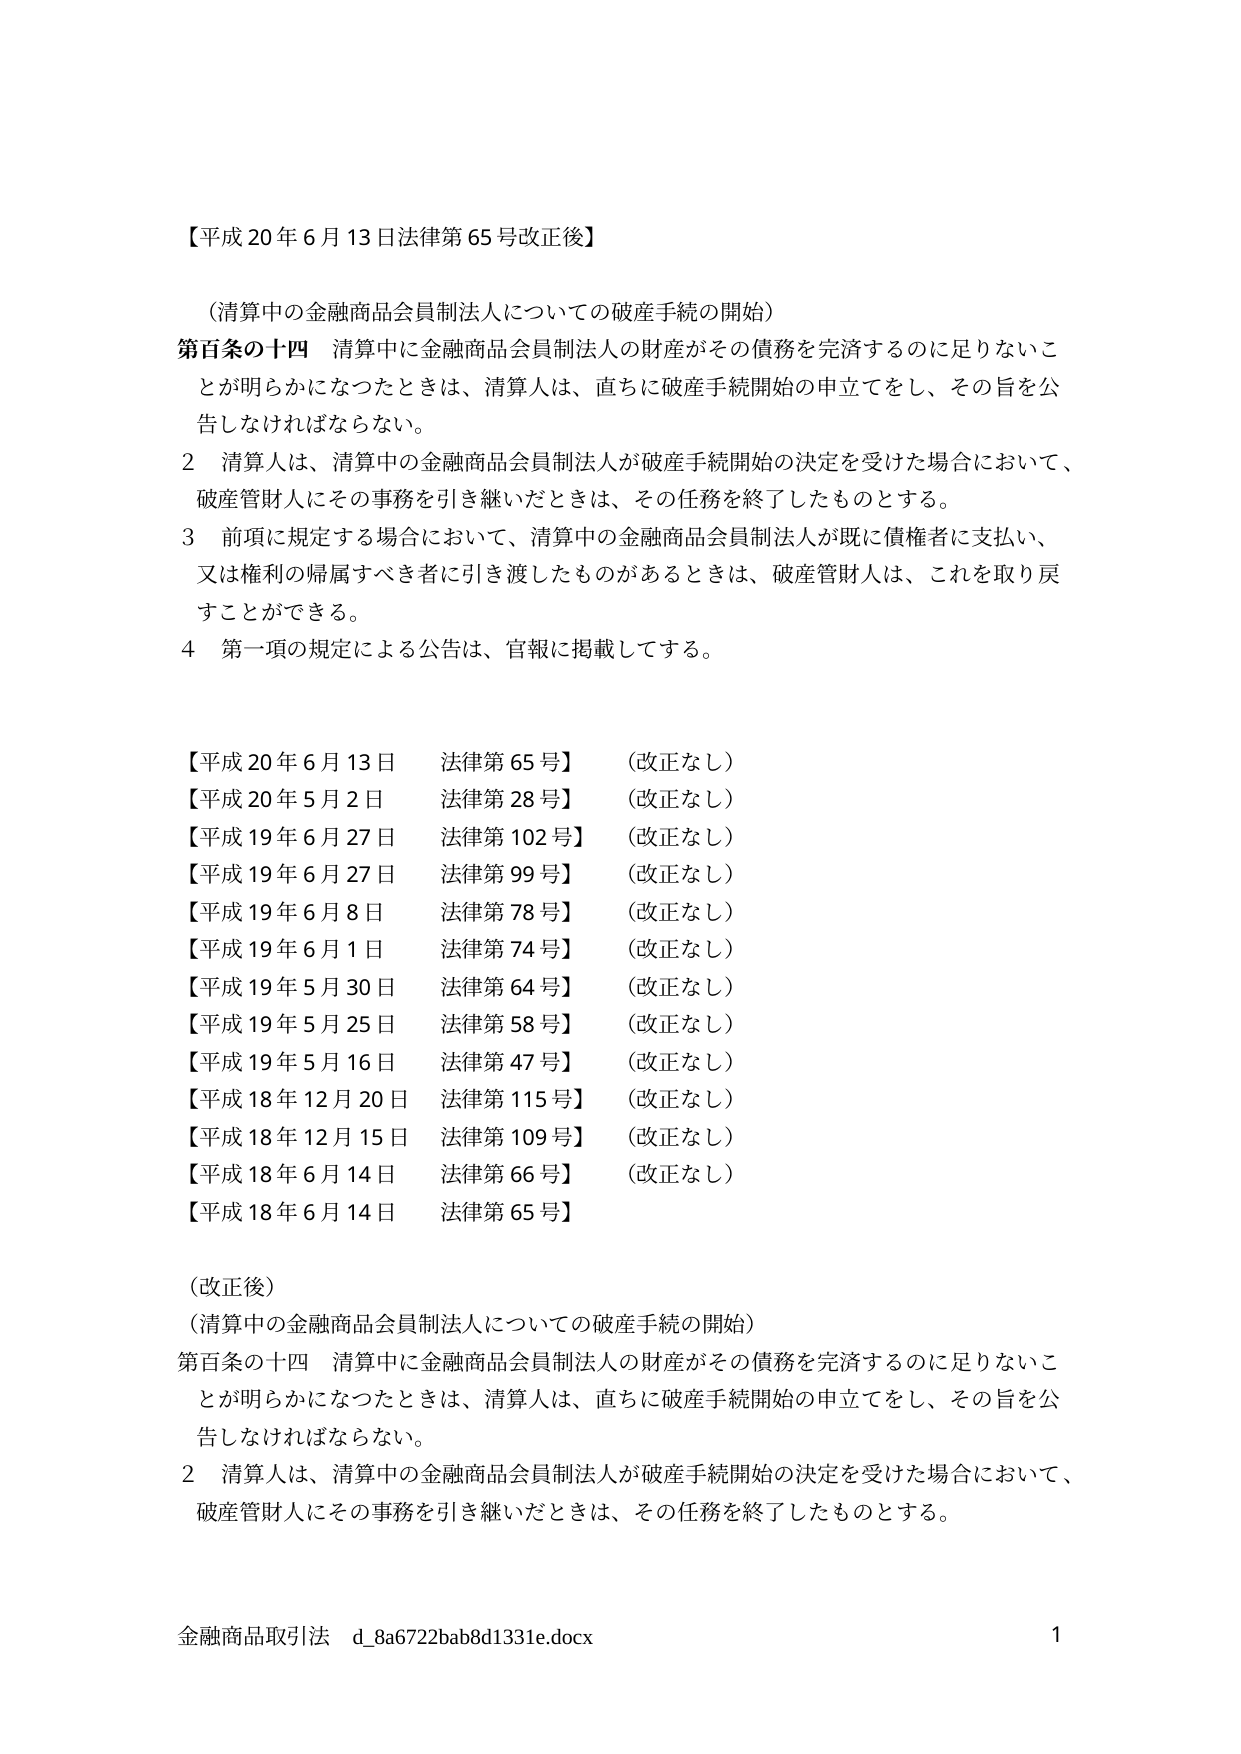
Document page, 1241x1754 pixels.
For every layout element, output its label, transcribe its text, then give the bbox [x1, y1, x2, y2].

text ２ 清算人は、清算中の金融商品会員制法人が破産手続開始の決定を受けた場合において、破産管財人にその事務を引き継いだときは、その任務を終了したものとする。 [177, 442, 1063, 517]
text ３ 前項に規定する場合において、清算中の金融商品会員制法人が既に債権者に支払い、又は権利の帰属すべき者に引き渡したものがあるときは、破産管財人は、これを取り戻すことができる。 [177, 517, 1063, 629]
text 【平成19年6月8日 法律第78号】 （改正なし） [177, 892, 1063, 929]
text 【平成18年6月14日 法律第66号】 （改正なし） [177, 1154, 1063, 1192]
text 【平成20年6月13日 法律第65号】 （改正なし） [177, 742, 1063, 779]
text 第百条の十四 清算中に金融商品会員制法人の財産がその債務を完済するのに足りないことが明らかになつたときは、清算人は、直ちに破産手続開始の申立てをし、その旨を公告しなければならない。 [177, 329, 1063, 442]
text （改正後） [177, 1267, 1063, 1304]
text 【平成19年6月27日 法律第99号】 （改正なし） [177, 854, 1063, 892]
text （清算中の金融商品会員制法人についての破産手続の開始） [196, 292, 1063, 329]
text 【平成19年5月16日 法律第47号】 （改正なし） [177, 1042, 1063, 1079]
text 【平成19年6月1日 法律第74号】 （改正なし） [177, 929, 1063, 967]
text ２ 清算人は、清算中の金融商品会員制法人が破産手続開始の決定を受けた場合において、破産管財人にその事務を引き継いだときは、その任務を終了したものとする。 [177, 1454, 1063, 1529]
text 第百条の十四 清算中に金融商品会員制法人の財産がその債務を完済するのに足りないことが明らかになつたときは、清算人は、直ちに破産手続開始の申立てをし、その旨を公告しなければならない。 [177, 1342, 1063, 1454]
text 【平成18年12月20日 法律第115号】 （改正なし） [177, 1079, 1063, 1117]
text 【平成18年12月15日 法律第109号】 （改正なし） [177, 1117, 1063, 1154]
text 【平成20年5月2日 法律第28号】 （改正なし） [177, 779, 1063, 817]
text 【平成18年6月14日 法律第65号】 [177, 1192, 1063, 1229]
text （清算中の金融商品会員制法人についての破産手続の開始） [177, 1304, 1063, 1342]
text 【平成19年5月25日 法律第58号】 （改正なし） [177, 1004, 1063, 1042]
text 【平成19年6月27日 法律第102号】 （改正なし） [177, 817, 1063, 854]
text 【平成20年6月13日法律第65号改正後】 [177, 217, 1063, 254]
text 【平成19年5月30日 法律第64号】 （改正なし） [177, 967, 1063, 1004]
text ４ 第一項の規定による公告は、官報に掲載してする。 [177, 629, 1063, 667]
